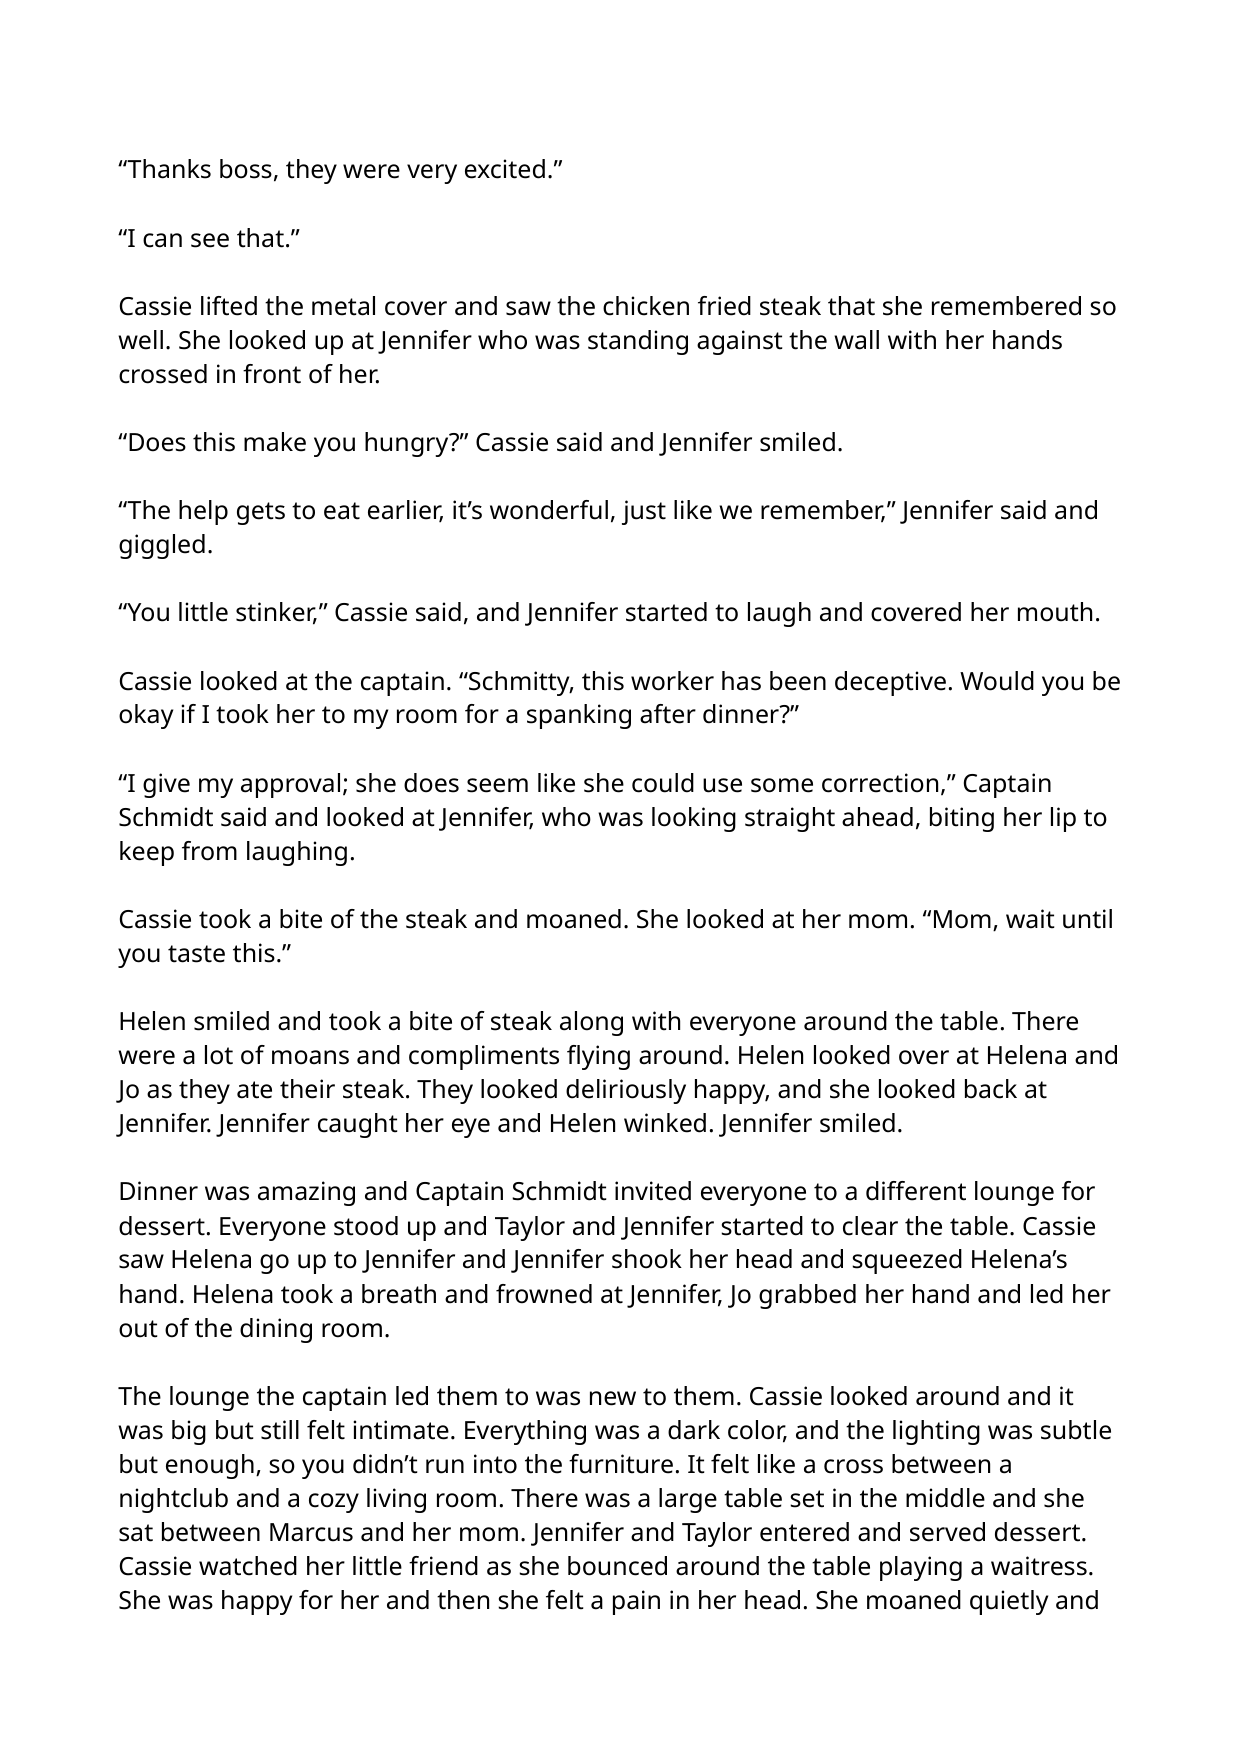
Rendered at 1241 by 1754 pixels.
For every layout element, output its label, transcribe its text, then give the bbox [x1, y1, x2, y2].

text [118, 1378, 1122, 1617]
text Cassie lifted the metal cover and saw the chicken fried steak that she remembered so well. She looked up at Jennifer who was standing against the wall with her hands crossed in front of her. [118, 288, 1122, 391]
text “I can see that.” [118, 220, 1122, 254]
text “You little stinker,” Cassie said, and Jennifer started to laugh and covered her mouth. [118, 595, 1122, 629]
text Cassie took a bite of the steak and moaned. She looked at her mom. “Mom, wait until you taste this.” [118, 902, 1122, 970]
text “I give my approval; she does seem like she could use some correction,” Captain Schmidt said and looked at Jennifer, who was looking straight ahead, biting her lip to keep from laughing. [118, 765, 1122, 867]
text “Thanks boss, they were very excited.” [118, 152, 1122, 186]
text Helen smiled and took a bite of steak along with everyone around the table. There were a lot of moans and compliments flying around. Helen looked over at Helena and Jo as they ate their steak. They looked deliriously happy, and she looked back at Jennifer. Jennifer caught her eye and Helen winked. Jennifer smiled. [118, 1004, 1122, 1140]
text “Does this make you hungry?” Cassie said and Jennifer smiled. [118, 425, 1122, 459]
text “The help gets to eat earlier, it’s wonderful, just like we remember,” Jennifer said and giggled. [118, 493, 1122, 561]
text Cassie looked at the captain. “Schmitty, this worker has been deceptive. Would you be okay if I took her to my room for a spanking after dinner?” [118, 663, 1122, 731]
text Dinner was amazing and Captain Schmidt invited everyone to a different lounge for dessert. Everyone stood up and Taylor and Jennifer started to clear the table. Cassie saw Helena go up to Jennifer and Jennifer shook her head and squeezed Helena’s hand. Helena took a breath and frowned at Jennifer, Jo grabbed her hand and led her out of the dining room. [118, 1174, 1122, 1344]
